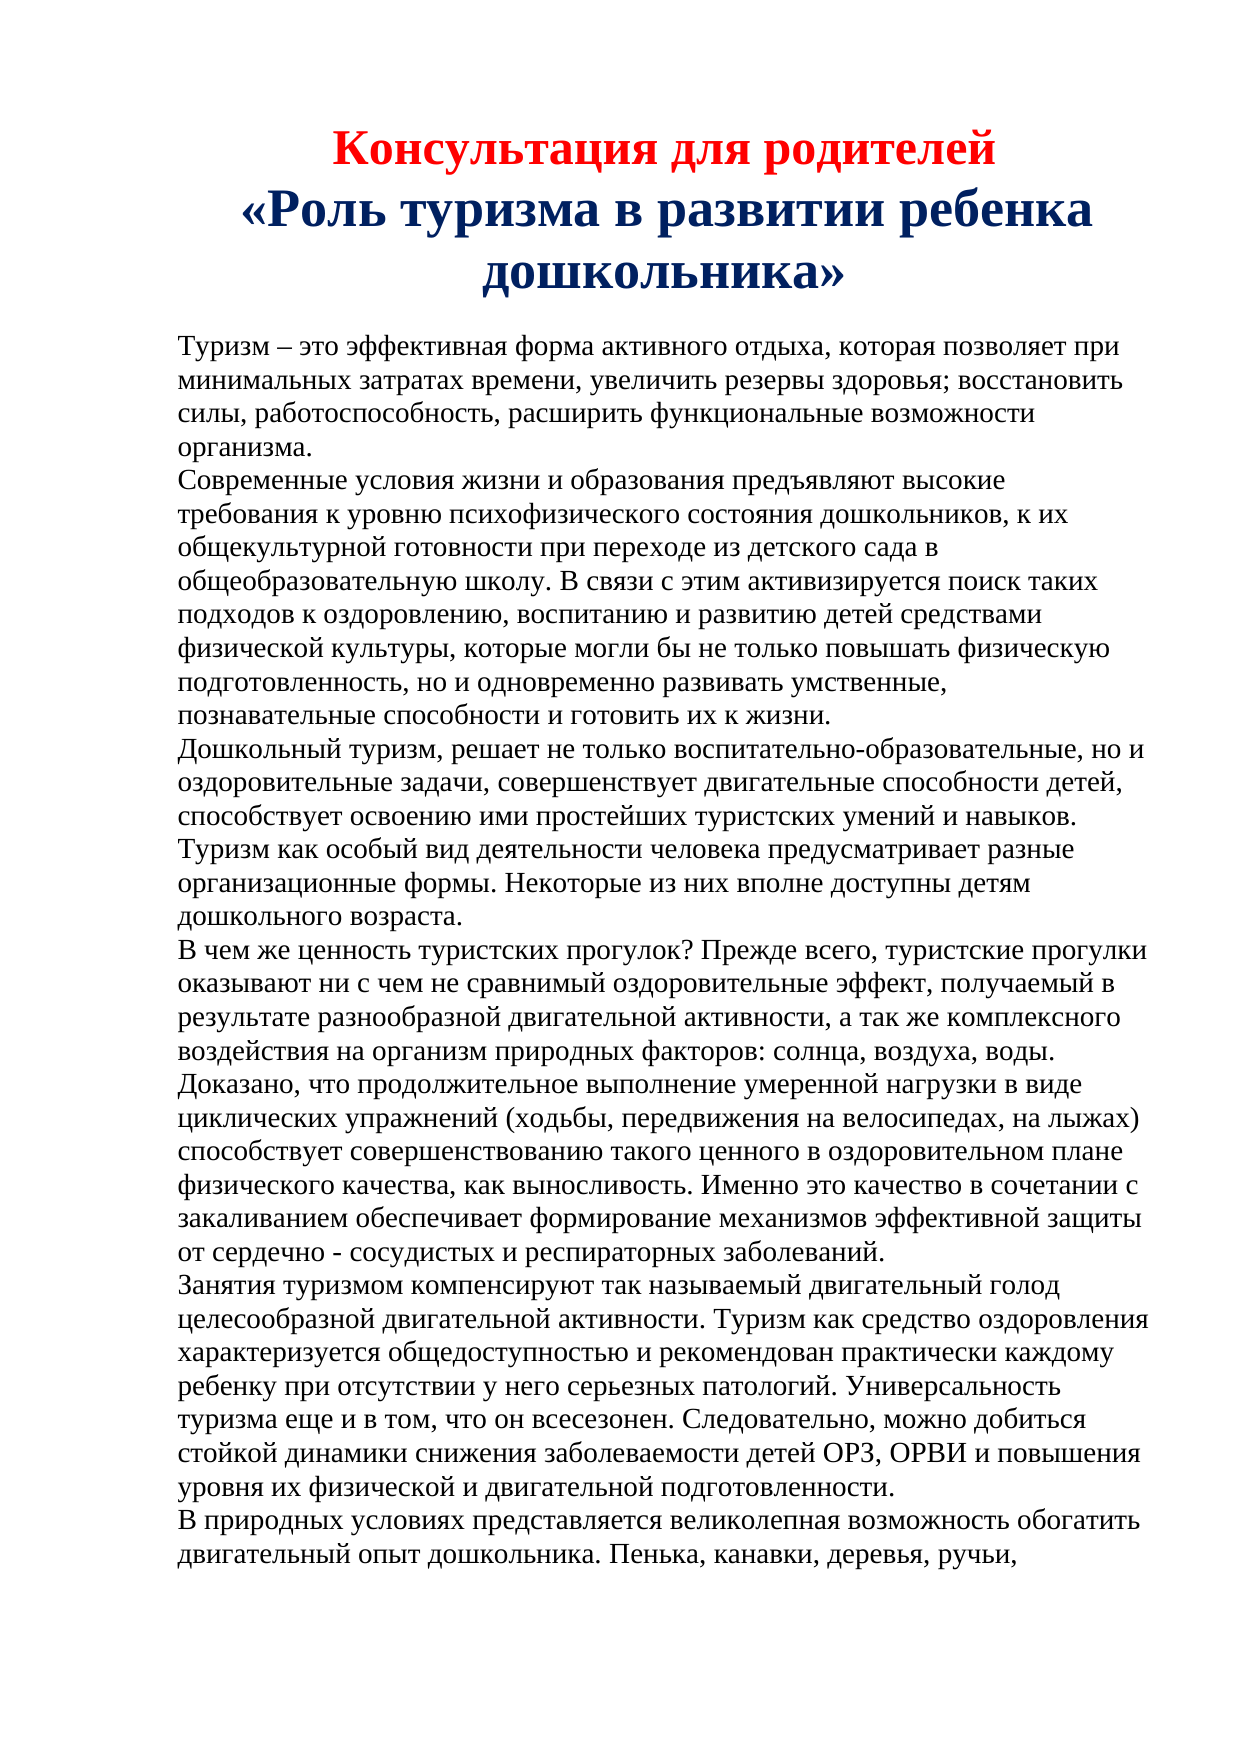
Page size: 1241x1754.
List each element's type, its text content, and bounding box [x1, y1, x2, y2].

text Современные условия жизни и образования предъявляют высокие требования к уровню психофизического состояния дошкольников, к их общекультурной готовности при переходе из детского сада в общеобразовательную школу. В связи с этим активизируется поиск таких подходов к оздоровлению, воспитанию и развитию детей средствами физической культуры, которые могли бы не только повышать физическую подготовленность, но и одновременно развивать умственные, познавательные способности и готовить их к жизни. [177, 462, 1152, 731]
text В чем же ценность туристских прогулок? Прежде всего, туристские прогулки оказывают ни с чем не сравнимый оздоровительные эффект, получаемый в результате разнообразной двигательной активности, а так же комплексного воздействия на организм природных факторов: солнца, воздуха, воды. Доказано, что продолжительное выполнение умеренной нагрузки в виде циклических упражнений (ходьбы, передвижения на велосипедах, на лыжах) способствует совершенствованию такого ценного в оздоровительном плане физического качества, как выносливость. Именно это качество в сочетании с закаливанием обеспечивает формирование механизмов эффективной защиты от сердечно - сосудистых и респираторных заболеваний. [177, 932, 1152, 1267]
text Консультация для родителей [177, 118, 1152, 176]
text Туризм – это эффективная форма активного отдыха, которая позволяет при минимальных затратах времени, увеличить резервы здоровья; восстановить силы, работоспособность, расширить функциональные возможности организма. [177, 328, 1152, 462]
text «Роль туризма в развитии ребенка дошкольника» [177, 176, 1152, 300]
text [177, 1502, 1152, 1569]
text Дошкольный туризм, решает не только воспитательно-образовательные, но и оздоровительные задачи, совершенствует двигательные способности детей, способствует освоению ими простейших туристских умений и навыков. Туризм как особый вид деятельности человека предусматривает разные организационные формы. Некоторые из них вполне доступны детям дошкольного возраста. [177, 731, 1152, 932]
text Занятия туризмом компенсируют так называемый двигательный голод целесообразной двигательной активности. Туризм как средство оздоровления характеризуется общедоступностью и рекомендован практически каждому ребенку при отсутствии у него серьезных патологий. Универсальность туризма еще и в том, что он всесезонен. Следовательно, можно добиться стойкой динамики снижения заболеваемости детей ОРЗ, ОРВИ и повышения уровня их физической и двигательной подготовленности. [177, 1267, 1152, 1502]
